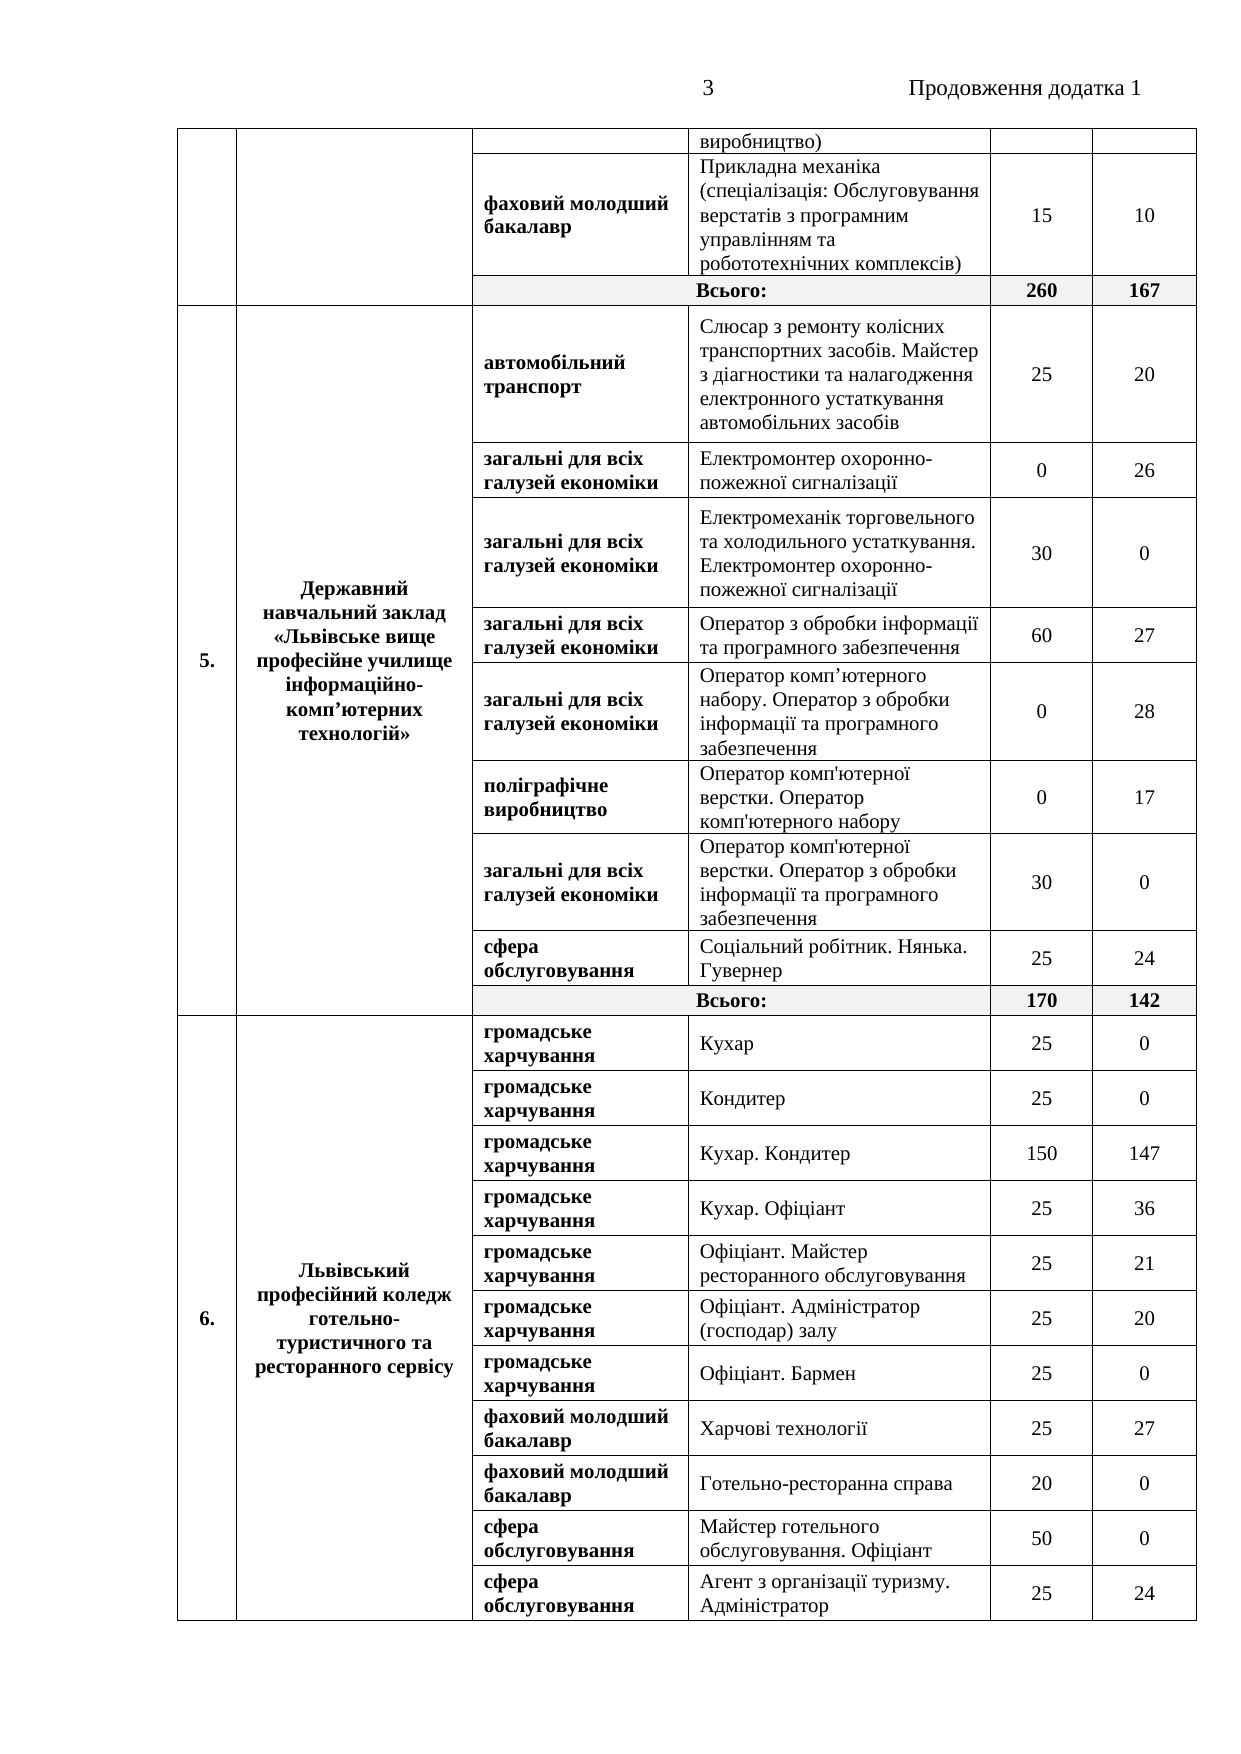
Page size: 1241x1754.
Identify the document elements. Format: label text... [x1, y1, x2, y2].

table_cell Державний навчальний заклад «Львівське вище професійне училище інформаційно-комп’ютерних технологій» [237, 306, 472, 1015]
table_cell сфера обслуговування [473, 1511, 688, 1565]
table_cell 24 [1093, 1566, 1196, 1620]
table_cell 0 [991, 443, 1092, 497]
table_cell Харчові технології [689, 1401, 990, 1455]
table_cell сфера обслуговування [473, 1566, 688, 1620]
table_cell Оператор комп'ютерної верстки. Оператор комп'ютерного набору [689, 761, 990, 833]
table_cell 25 [991, 1291, 1092, 1345]
table_cell громадське харчування [473, 1071, 688, 1125]
table_cell 50 [991, 1511, 1092, 1565]
table_cell 0 [1093, 498, 1196, 607]
table_cell Львівський професійний коледж готельно-туристичного та ресторанного сервісу [237, 1016, 472, 1620]
table_cell Соціальний робітник. Нянька. Гувернер [689, 931, 990, 985]
table_cell Офіціант. Бармен [689, 1346, 990, 1400]
table_cell громадське харчування [473, 1126, 688, 1180]
table_cell 20 [1093, 1291, 1196, 1345]
table_cell загальні для всіх галузей економіки [473, 663, 688, 759]
table_cell Офіціант. Майстер ресторанного обслуговування [689, 1236, 990, 1290]
table_cell 0 [1093, 1346, 1196, 1400]
table_cell сфера обслуговування [473, 931, 688, 985]
table_cell поліграфічне виробництво [473, 761, 688, 833]
table_cell фаховий молодший бакалавр [473, 154, 688, 275]
table_cell 25 [991, 1566, 1092, 1620]
table_cell громадське харчування [473, 1346, 688, 1400]
table_cell загальні для всіх галузей економіки [473, 834, 688, 930]
table_cell 25 [991, 306, 1092, 442]
table_cell 147 [1093, 1126, 1196, 1180]
table_cell 25 [991, 1181, 1092, 1235]
table_cell Кухар. Кондитер [689, 1126, 990, 1180]
table_cell автомобільний транспорт [473, 306, 688, 442]
table_cell Електромонтер охоронно-пожежної сигналізації [689, 443, 990, 497]
table_cell 6. [178, 1016, 236, 1620]
table_cell 0 [1093, 1456, 1196, 1510]
table_cell 0 [1093, 834, 1196, 930]
table_cell 26 [1093, 443, 1196, 497]
table_cell 14 [1093, 129, 1196, 153]
table_cell громадське харчування [473, 1236, 688, 1290]
table_cell 30 [991, 498, 1092, 607]
table_cell 0 [1093, 1071, 1196, 1125]
table_cell Готельно-ресторанна справа [689, 1456, 990, 1510]
table_cell Оператор комп'ютерної верстки. Оператор з обробки інформації та програмного забезпечення [689, 834, 990, 930]
table_cell 25 [991, 1401, 1092, 1455]
table_cell Всього: [473, 276, 990, 305]
table_cell 25 [991, 1016, 1092, 1070]
table_cell 170 [991, 986, 1092, 1015]
table_cell Всього: [473, 986, 990, 1015]
table_cell Майстер готельного обслуговування. Офіціант [689, 1511, 990, 1565]
table_cell фаховий молодший бакалавр [473, 1401, 688, 1455]
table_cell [473, 129, 688, 153]
table_cell 167 [1093, 276, 1196, 305]
table_cell громадське харчування [473, 1291, 688, 1345]
table_cell загальні для всіх галузей економіки [473, 443, 688, 497]
table_cell 24 [1093, 931, 1196, 985]
table_cell 27 [1093, 1401, 1196, 1455]
table_cell 15 [991, 129, 1092, 153]
table_cell Агент з організації туризму. Адміністратор [689, 1566, 990, 1620]
table_cell 36 [1093, 1181, 1196, 1235]
table_cell 25 [991, 1346, 1092, 1400]
table_cell 10 [1093, 154, 1196, 275]
table_cell загальні для всіх галузей економіки [473, 498, 688, 607]
table_cell 20 [991, 1456, 1092, 1510]
table_cell Оператор комп’ютерного набору. Оператор з обробки інформації та програмного забезпечення [689, 663, 990, 759]
table_cell 17 [1093, 761, 1196, 833]
table_cell 20 [1093, 306, 1196, 442]
table_cell Слюсар з ремонту колісних транспортних засобів. Майстер з діагностики та налагодження електронного устаткування автомобільних засобів [689, 306, 990, 442]
table_cell 21 [1093, 1236, 1196, 1290]
table_cell загальні для всіх галузей економіки [473, 608, 688, 662]
table_cell громадське харчування [473, 1181, 688, 1235]
table_cell Кондитер [689, 1071, 990, 1125]
table_cell Прикладна механіка (спеціалізація: Обслуговування верстатів з програмним управлінням та робототехнічних комплексів) [689, 154, 990, 275]
table_cell Оператор з обробки інформації та програмного забезпечення [689, 608, 990, 662]
table_cell 27 [1093, 608, 1196, 662]
table_cell 30 [991, 834, 1092, 930]
table_cell Кухар. Офіціант [689, 1181, 990, 1235]
table_cell 25 [991, 1236, 1092, 1290]
table_cell 260 [991, 276, 1092, 305]
table_cell 142 [1093, 986, 1196, 1015]
table_cell громадське харчування [473, 1016, 688, 1070]
table_cell 25 [991, 1071, 1092, 1125]
table_cell 0 [1093, 1511, 1196, 1565]
table_cell Офіціант. Адміністратор (господар) залу [689, 1291, 990, 1345]
table_cell 0 [991, 761, 1092, 833]
table_cell Електромеханік торговельного та холодильного устаткування. Електромонтер охоронно-пожежної сигналізації [689, 498, 990, 607]
table_cell 0 [1093, 1016, 1196, 1070]
table_cell 60 [991, 608, 1092, 662]
table_cell 25 [991, 931, 1092, 985]
table_cell 150 [991, 1126, 1092, 1180]
table_cell 28 [1093, 663, 1196, 759]
table_cell Кухар [689, 1016, 990, 1070]
table_cell 0 [991, 663, 1092, 759]
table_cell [689, 129, 990, 153]
table_cell фаховий молодший бакалавр [473, 1456, 688, 1510]
table_cell 5. [178, 306, 236, 1015]
table_cell 15 [991, 154, 1092, 275]
